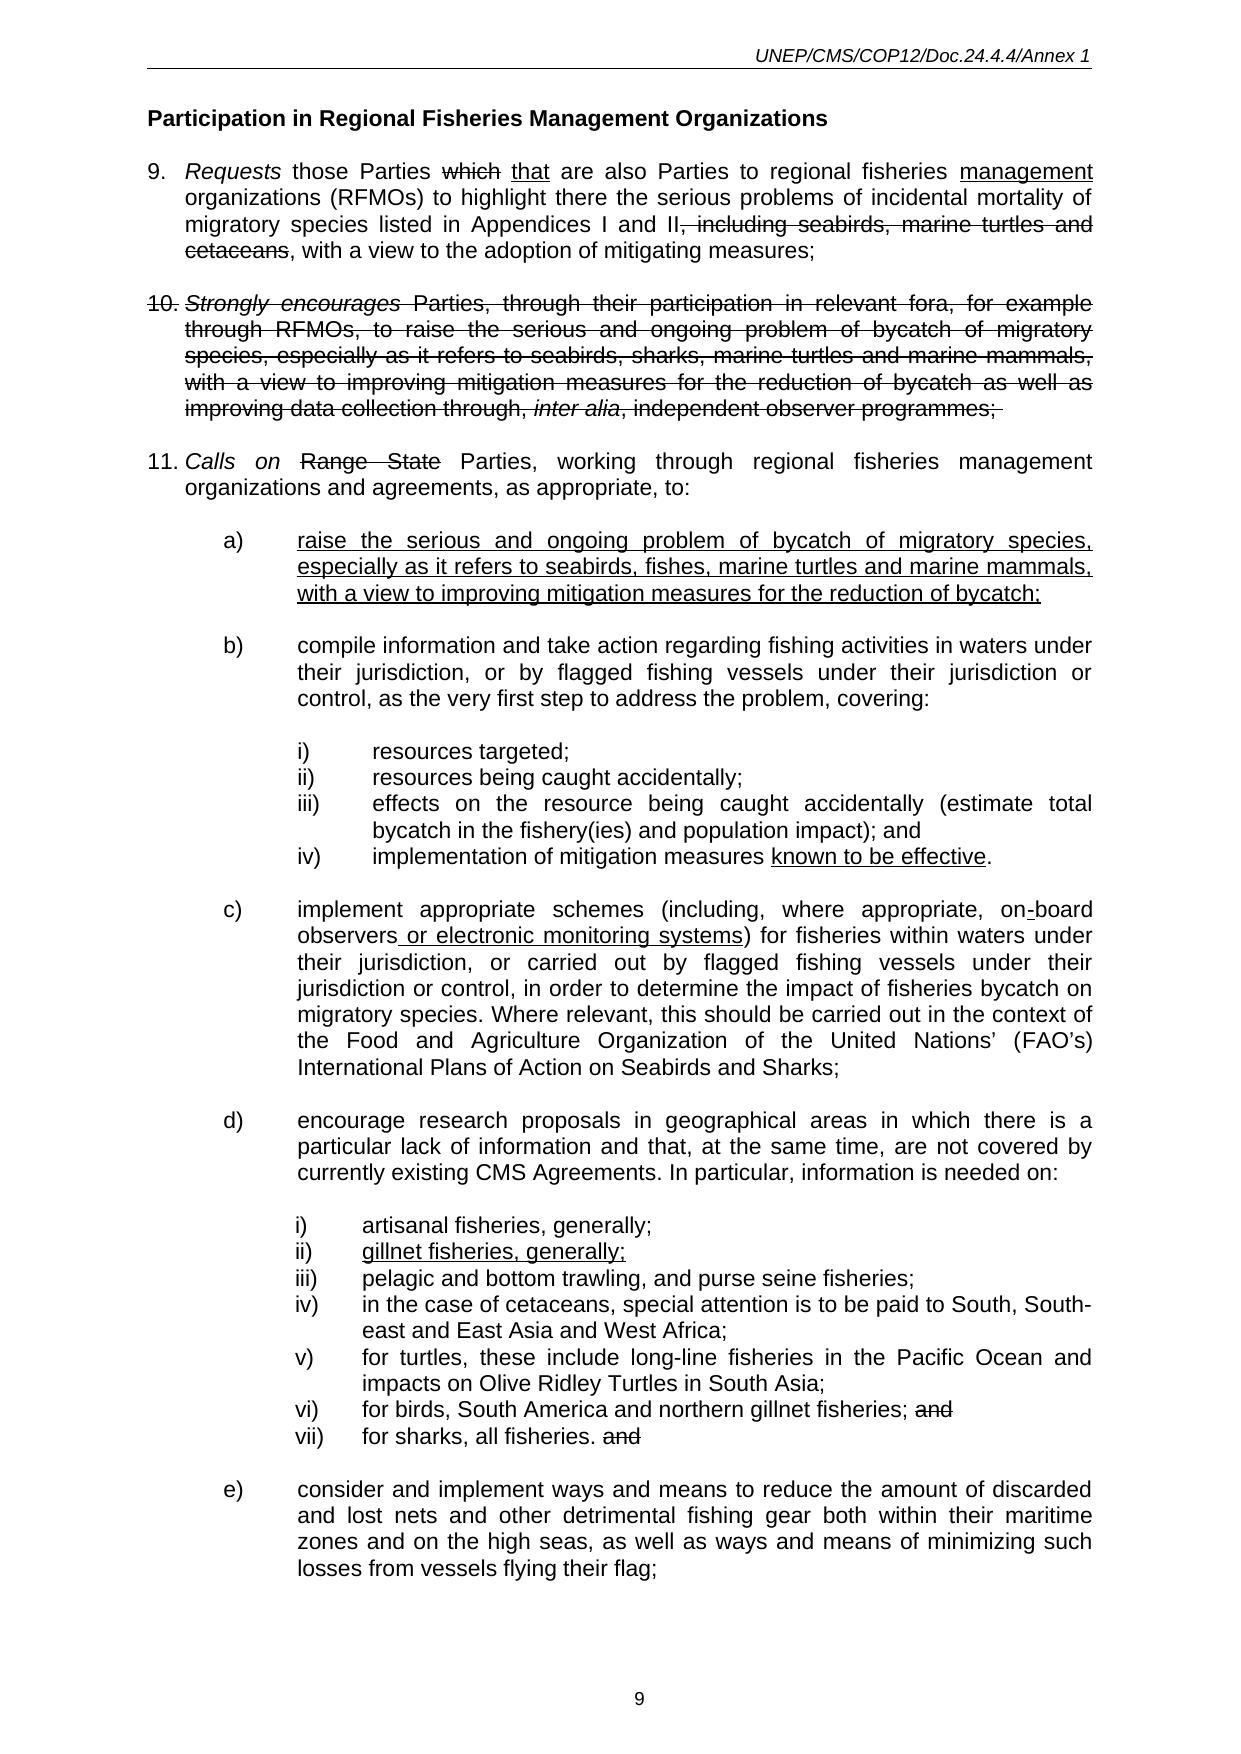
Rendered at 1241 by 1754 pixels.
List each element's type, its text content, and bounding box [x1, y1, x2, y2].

list compile information and take action regarding fishing activities in waters under their jurisdiction, or by flagged fishing vessels under their jurisdiction or control, as the very first step to address the problem, covering: [223, 632, 1093, 711]
list in the case of cetaceans, special attention is to be paid to South, South-east and East Asia and West Africa; [295, 1291, 1093, 1344]
list effects on the resource being caught accidentally (estimate total bycatch in the fishery(ies) and population impact); and [297, 790, 1093, 843]
list encourage research proposals in geographical areas in which there is a particular lack of information and that, at the same time, are not covered by currently existing CMS Agreements. In particular, information is needed on: [223, 1107, 1093, 1186]
list resources targeted; [297, 738, 1093, 764]
list Requests those Parties which that are also Parties to regional fisheries management organizations (RFMOs) to highlight there the serious problems of incidental mortality of migratory species listed in Appendices I and II, including seabirds, marine turtles and cetaceans, with a view to the adoption of mitigating measures; [147, 158, 1093, 263]
list artisanal fisheries, generally; [295, 1212, 1093, 1238]
list raise the serious and ongoing problem of bycatch of migratory species, especially as it refers to seabirds, fishes, marine turtles and marine mammals, with a view to improving mitigation measures for the reduction of bycatch; [223, 527, 1093, 606]
list pelagic and bottom trawling, and purse seine fisheries; [295, 1265, 1093, 1291]
list for sharks, all fisheries. and [295, 1423, 1093, 1449]
list Calls on Range State Parties, working through regional fisheries management organizations and agreements, as appropriate, to: [147, 448, 1093, 500]
text Participation in Regional Fisheries Management Organizations [147, 105, 1093, 131]
list resources being caught accidentally; [297, 764, 1093, 790]
list consider and implement ways and means to reduce the amount of discarded and lost nets and other detrimental fishing gear both within their maritime zones and on the high seas, as well as ways and means of minimizing such losses from vessels flying their flag; [223, 1476, 1093, 1581]
list implement appropriate schemes (including, where appropriate, on-board observers or electronic monitoring systems) for fisheries within waters under their jurisdiction, or carried out by flagged fishing vessels under their jurisdiction or control, in order to determine the impact of fisheries bycatch on migratory species. Where relevant, this should be carried out in the context of the Food and Agriculture Organization of the United Nations’ (FAO’s) International Plans of Action on Seabirds and Sharks; [223, 896, 1093, 1080]
list implementation of mitigation measures known to be effective. [297, 843, 1093, 869]
list Strongly encourages Parties, through their participation in relevant fora, for example through RFMOs, to raise the serious and ongoing problem of bycatch of migratory species, especially as it refers to seabirds, sharks, marine turtles and marine mammals, with a view to improving mitigation measures for the reduction of bycatch as well as improving data collection through, inter alia, independent observer programmes; [147, 289, 1093, 421]
list gillnet fisheries, generally; [295, 1238, 1093, 1265]
list for turtles, these include long-line fisheries in the Pacific Ocean and impacts on Olive Ridley Turtles in South Asia; [295, 1344, 1093, 1396]
list for birds, South America and northern gillnet fisheries; and [295, 1396, 1093, 1423]
